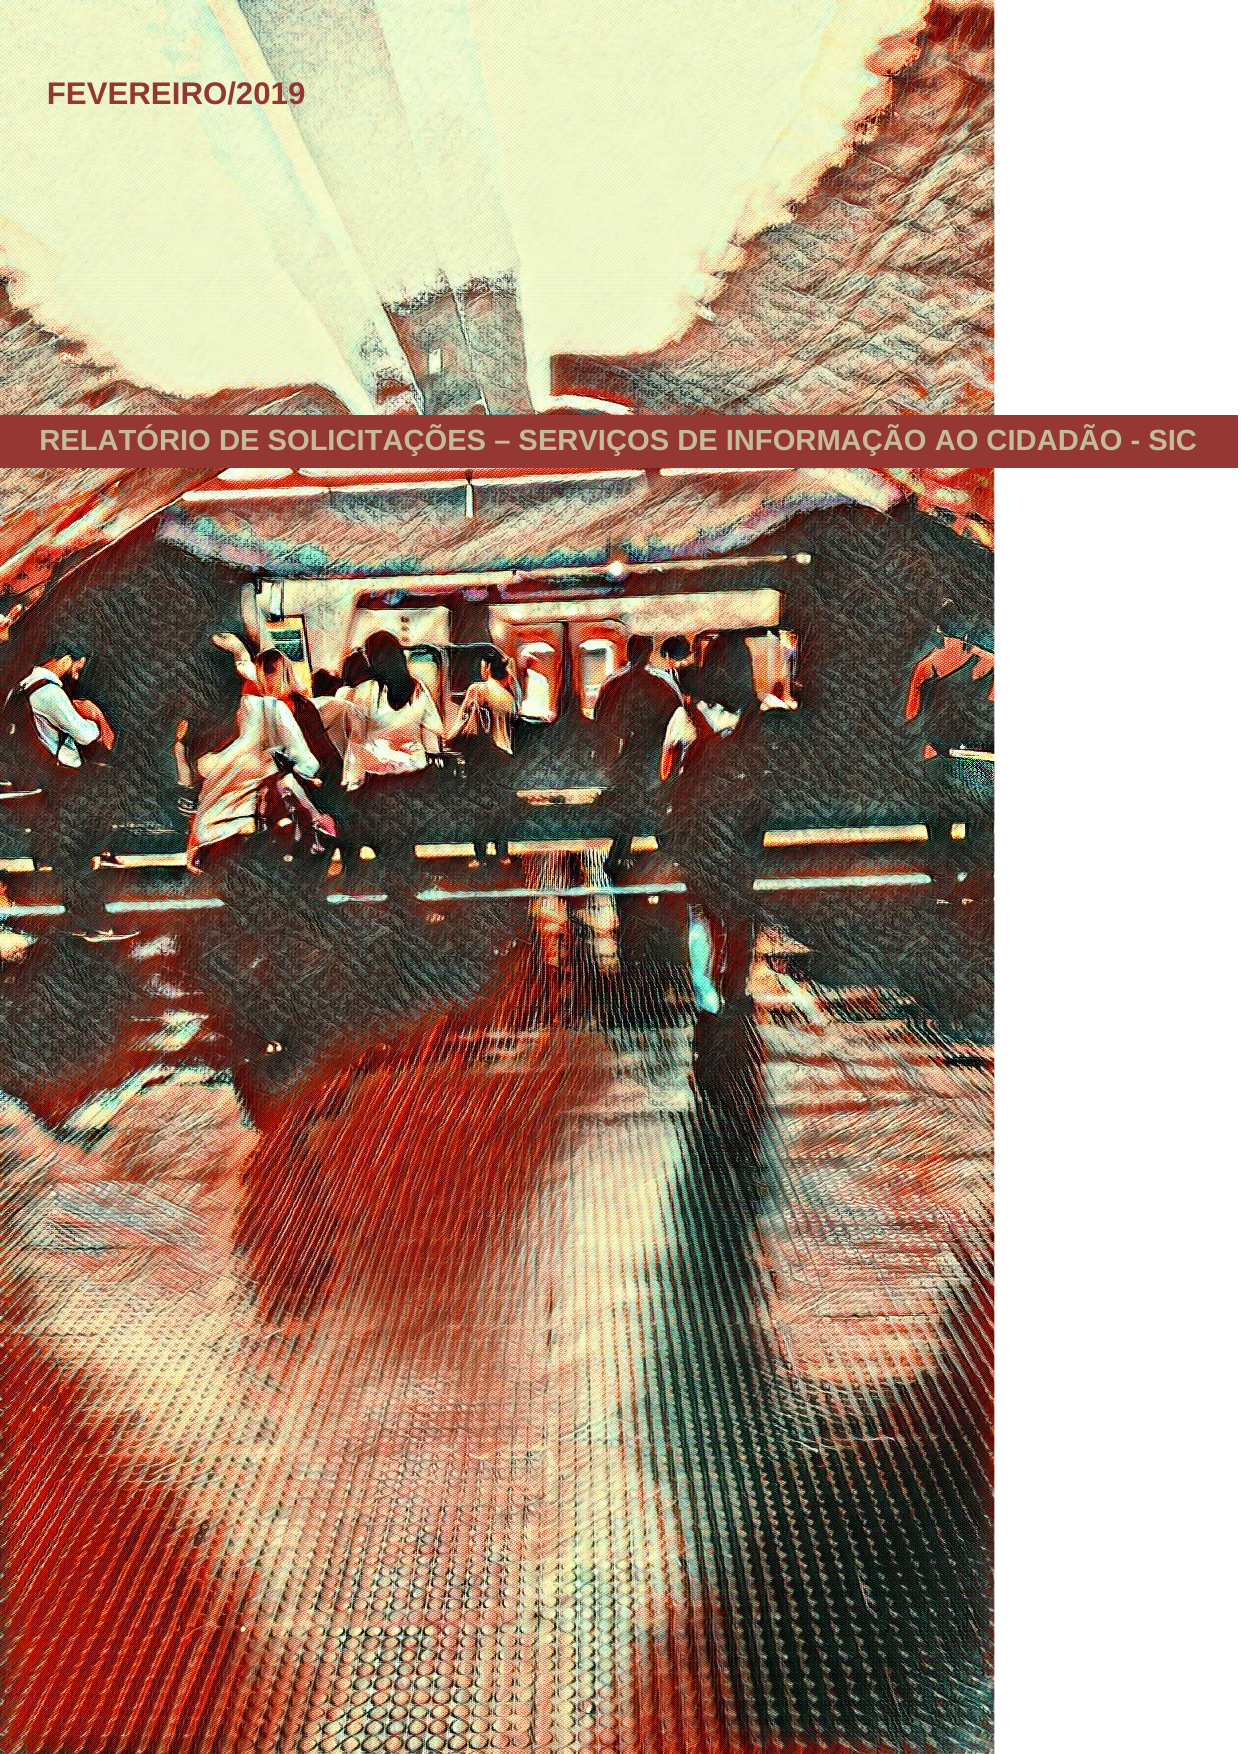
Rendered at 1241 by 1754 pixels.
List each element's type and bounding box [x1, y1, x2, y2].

picture [0, 0, 995, 415]
picture [0, 468, 995, 1754]
